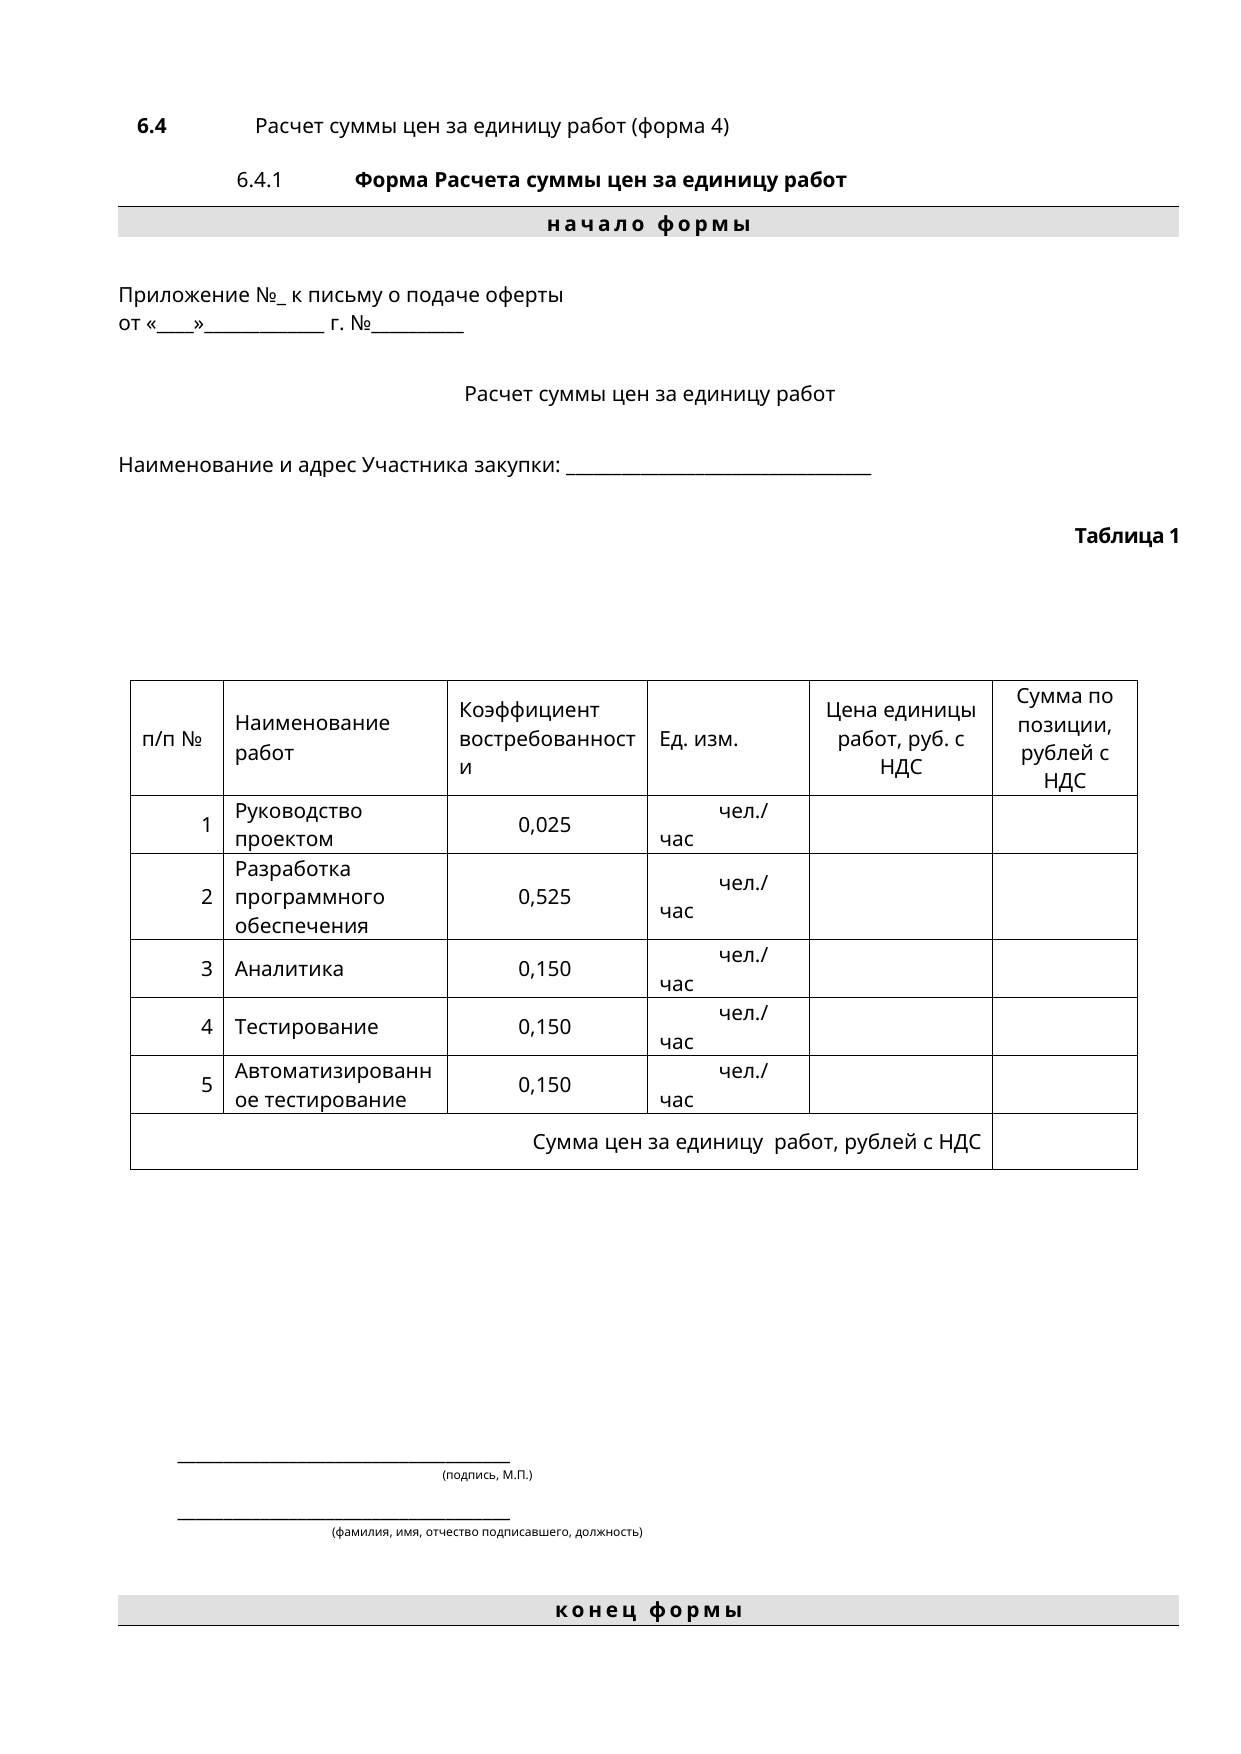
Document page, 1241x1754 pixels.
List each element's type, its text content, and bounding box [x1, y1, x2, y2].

table_cell [993, 796, 1137, 853]
table_header п/п № [131, 681, 223, 795]
table_header Ед. изм. [648, 681, 809, 795]
text (фамилия, имя, отчество подписавшего, должность) [118, 1524, 797, 1552]
text Наименование и адрес Участника закупки: _________________________________ [118, 450, 1181, 479]
table_cell [810, 1056, 992, 1113]
table_cell 5 [131, 1056, 223, 1113]
table_cell 4 [131, 998, 223, 1055]
table_header Коэффициент востребованности [448, 681, 647, 795]
table_cell Аналитика [224, 940, 447, 997]
table_cell [810, 854, 992, 939]
text ____________________________________ [118, 1438, 1181, 1467]
table_cell чел./час [648, 796, 809, 853]
table_cell чел./час [648, 1056, 809, 1113]
table_cell 0,150 [448, 998, 647, 1055]
table_cell 3 [131, 940, 223, 997]
text начало формы [118, 207, 1179, 237]
table_cell [810, 796, 992, 853]
table_header Цена единицы работ, руб. с НДС [810, 681, 992, 795]
table_cell Тестирование [224, 998, 447, 1055]
table_cell 2 [131, 854, 223, 939]
table_cell [993, 1056, 1137, 1113]
table_header Наименование работ [224, 681, 447, 795]
table_cell 0,150 [448, 940, 647, 997]
table_cell Сумма цен за единицу работ, рублей с НДС [131, 1114, 992, 1169]
table_header Сумма по позиции, рублей с НДС [993, 681, 1137, 795]
table_cell 0,025 [448, 796, 647, 853]
table_cell Руководство проектом [224, 796, 447, 853]
table_cell чел./час [648, 854, 809, 939]
table_cell [993, 1114, 1137, 1169]
table_cell 0,150 [448, 1056, 647, 1113]
text конец формы [118, 1595, 1179, 1625]
table_cell 1 [131, 796, 223, 853]
text Расчет суммы цен за единицу работ [118, 379, 1181, 408]
table_cell [993, 998, 1137, 1055]
text (подпись, М.П.) [118, 1467, 797, 1495]
list Форма Расчета суммы цен за единицу работ [236, 165, 1181, 193]
table_cell [993, 940, 1137, 997]
table_cell [810, 940, 992, 997]
table_cell чел./час [648, 998, 809, 1055]
table_cell чел./час [648, 940, 809, 997]
table_cell Разработка программного обеспечения [224, 854, 447, 939]
table_cell 0,525 [448, 854, 647, 939]
table_cell [810, 998, 992, 1055]
text Таблица 1 [118, 521, 1181, 550]
table_cell [993, 854, 1137, 939]
table_cell Автоматизированное тестирование [224, 1056, 447, 1113]
subtitle Расчет суммы цен за единицу работ (форма 4) [137, 111, 1181, 140]
text ____________________________________ [118, 1495, 1181, 1524]
text Приложение №_ к письму о подаче оферты от «____»_____________ г. №__________ [118, 280, 1181, 337]
